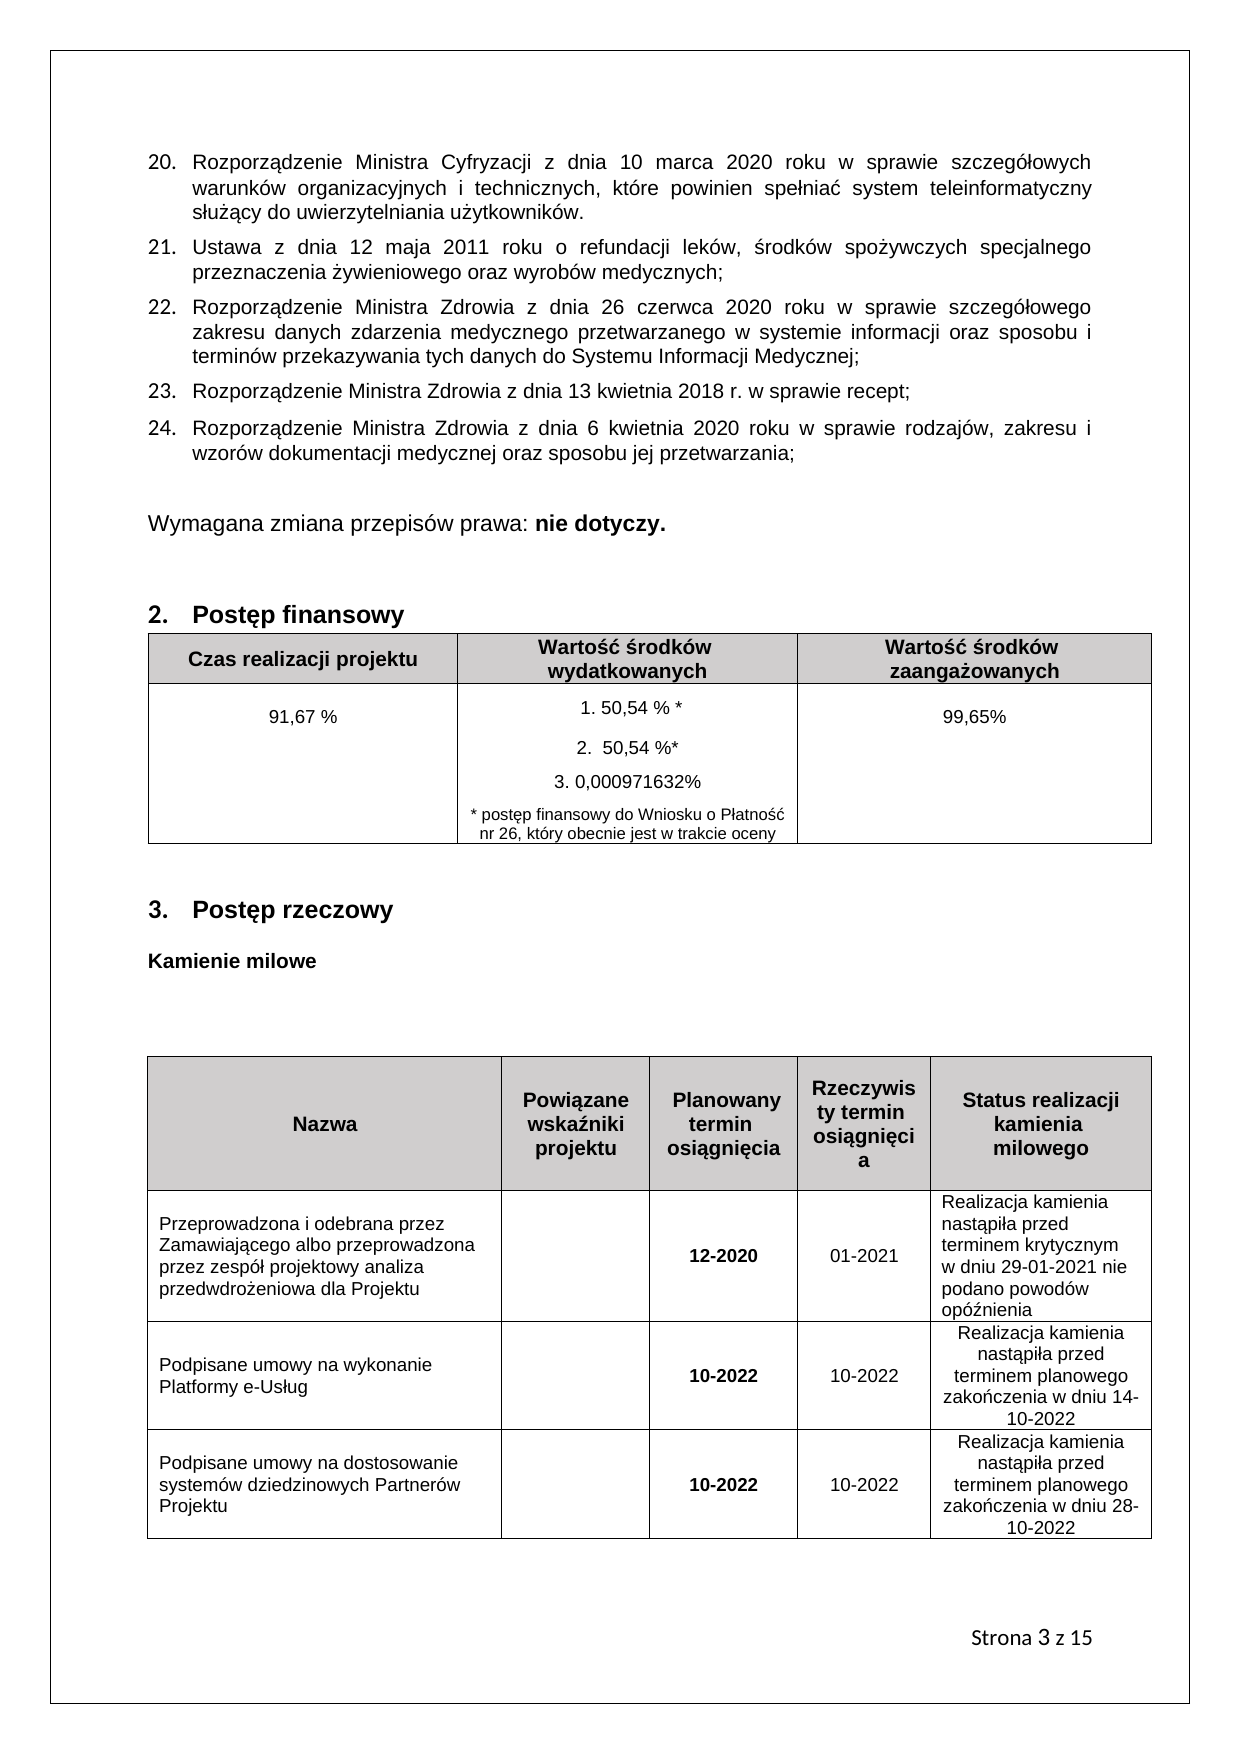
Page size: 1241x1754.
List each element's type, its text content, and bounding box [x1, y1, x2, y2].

list Rozporządzenie Ministra Cyfryzacji z dnia 10 marca 2020 roku w sprawie szczegółowych warunków organizacyjnych i technicznych, które powinien spełniać system teleinformatyczny służący do uwierzytelniania użytkowników. [148, 147, 1093, 223]
table_cell 10-2022 [650, 1430, 797, 1538]
list Ustawa z dnia 12 maja 2011 roku o refundacji leków, środków spożywczych specjalnego przeznaczenia żywieniowego oraz wyrobów medycznych; [148, 232, 1093, 284]
table_header Planowany termin osiągnięcia [650, 1057, 797, 1190]
list Rozporządzenie Ministra Zdrowia z dnia 26 czerwca 2020 roku w sprawie szczegółowego zakresu danych zdarzenia medycznego przetwarzanego w systemie informacji oraz sposobu i terminów przekazywania tych danych do Systemu Informacji Medycznej; [148, 292, 1093, 368]
table_cell Realizacja kamienia nastąpiła przed terminem planowego zakończenia w dniu 28-10-2022 [931, 1430, 1151, 1538]
table_cell Podpisane umowy na dostosowanie systemów dziedzinowych Partnerów Projektu [148, 1430, 501, 1538]
text Kamienie milowe [148, 949, 1093, 973]
table_cell [502, 1191, 649, 1321]
subtitle Postęp rzeczowy [148, 892, 1093, 925]
table_header Wartość środków wydatkowanych [458, 634, 797, 683]
list Rozporządzenie Ministra Zdrowia z dnia 6 kwietnia 2020 roku w sprawie rodzajów, zakresu i wzorów dokumentacji medycznej oraz sposobu jej przetwarzania; [148, 413, 1093, 465]
table_cell Realizacja kamienia nastąpiła przed terminem krytycznym w dniu 29-01-2021 nie podano powodów opóźnienia [931, 1191, 1151, 1321]
table_header Status realizacji kamienia milowego [931, 1057, 1151, 1190]
table_header Powiązane wskaźniki projektu [502, 1057, 649, 1190]
table_cell Przeprowadzona i odebrana przez Zamawiającego albo przeprowadzona przez zespół projektowy analiza przedwdrożeniowa dla Projektu [148, 1191, 501, 1321]
table_header Wartość środków zaangażowanych [798, 634, 1151, 683]
table_cell 12-2020 [650, 1191, 797, 1321]
table_cell 10-2022 [798, 1322, 930, 1429]
table_cell [502, 1430, 649, 1538]
table_header Nazwa [148, 1057, 501, 1190]
table_header Rzeczywisty termin osiągnięcia [798, 1057, 930, 1190]
table_header Czas realizacji projektu [149, 634, 457, 683]
table_cell Realizacja kamienia nastąpiła przed terminem planowego zakończenia w dniu 14-10-2022 [931, 1322, 1151, 1429]
table_cell 91,67 % [149, 684, 457, 843]
subtitle Postęp finansowy [148, 597, 1093, 630]
table_cell 01-2021 [798, 1191, 930, 1321]
list Rozporządzenie Ministra Zdrowia z dnia 13 kwietnia 2018 r. w sprawie recept; [148, 376, 1093, 404]
table_cell [502, 1322, 649, 1429]
table_cell 1. 50,54 % * 2. 50,54 %* 3. 0,000971632% * postęp finansowy do Wniosku o Płatność nr 26, który obecnie jest w trakcie oceny [458, 684, 797, 843]
table_cell 10-2022 [798, 1430, 930, 1538]
text Wymagana zmiana przepisów prawa: nie dotyczy. [148, 510, 1093, 536]
table_cell 99,65% [798, 684, 1151, 843]
table_cell Podpisane umowy na wykonanie Platformy e-Usług [148, 1322, 501, 1429]
table_cell 10-2022 [650, 1322, 797, 1429]
